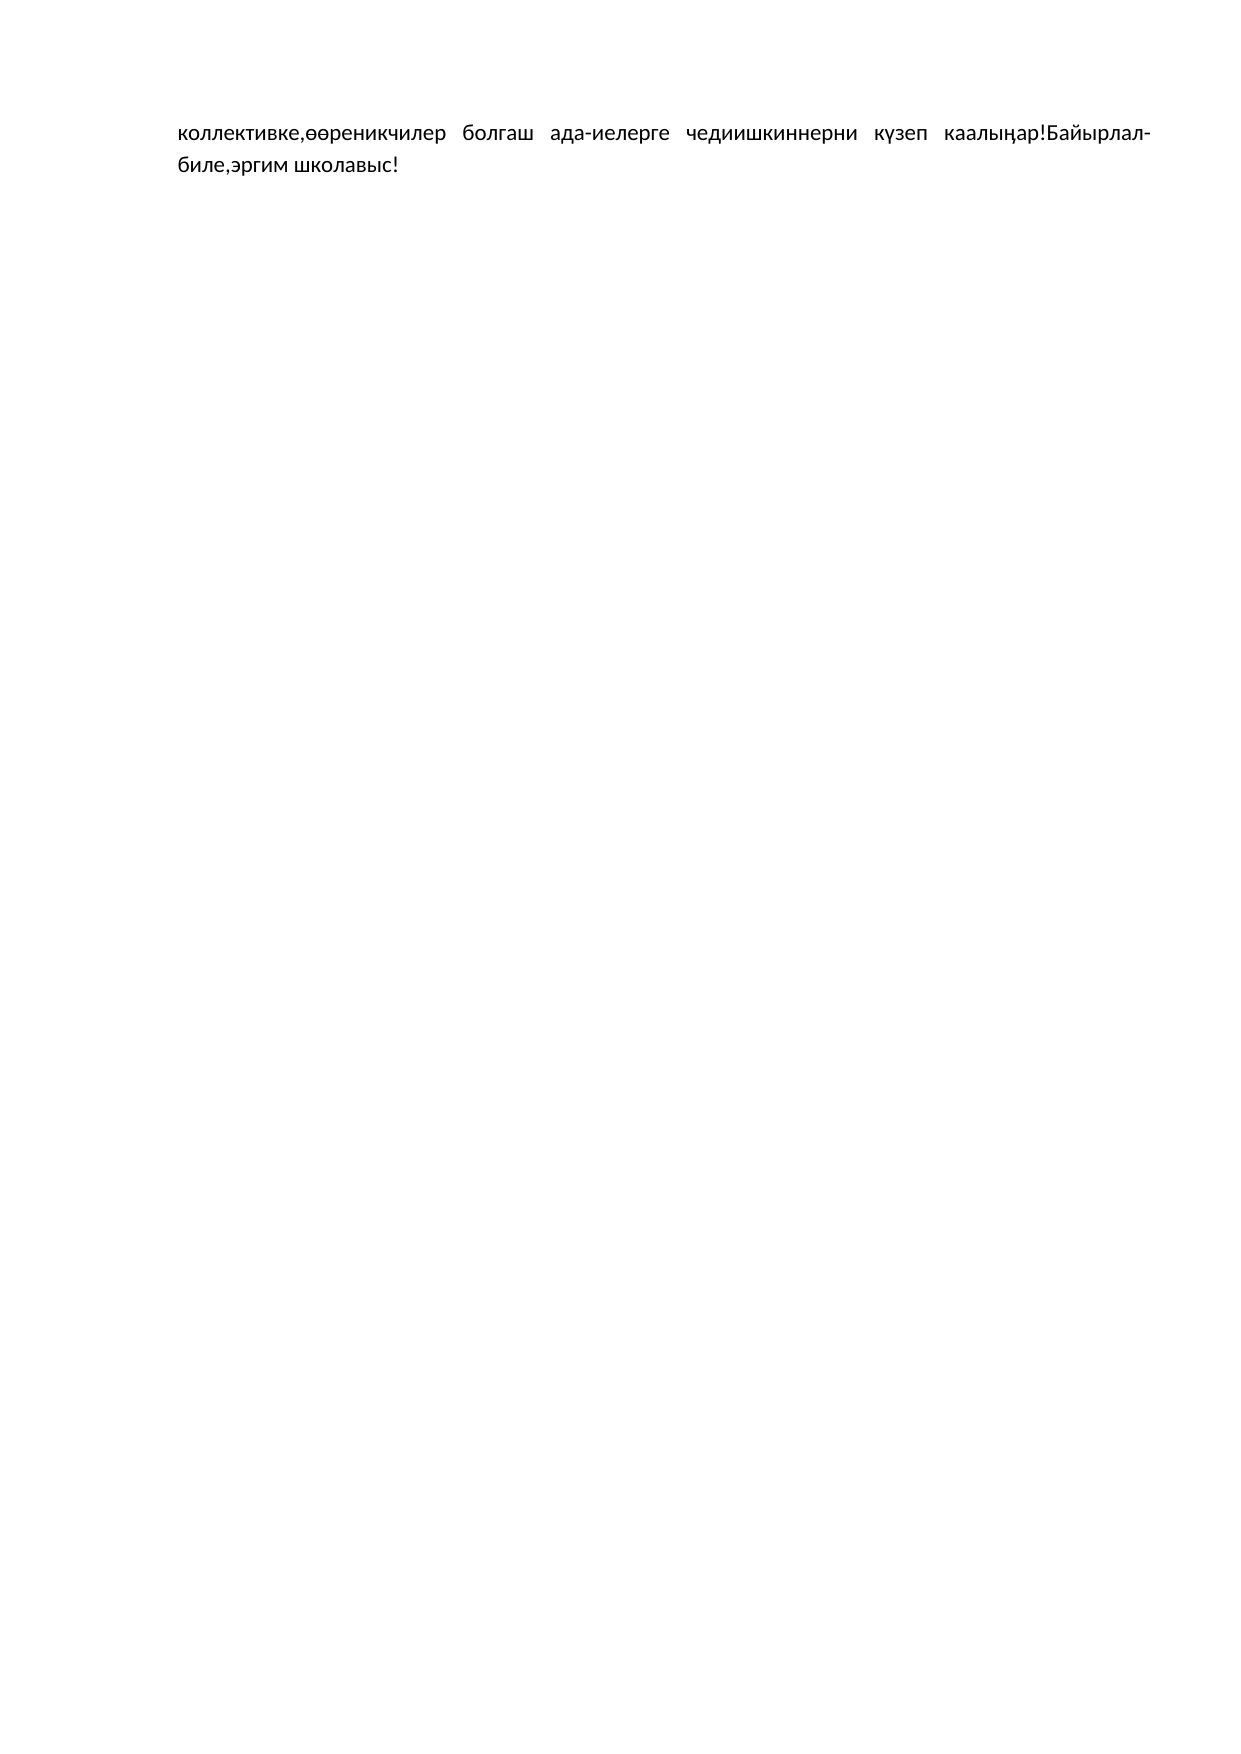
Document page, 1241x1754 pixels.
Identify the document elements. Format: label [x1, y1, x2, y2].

text [177, 118, 1152, 178]
